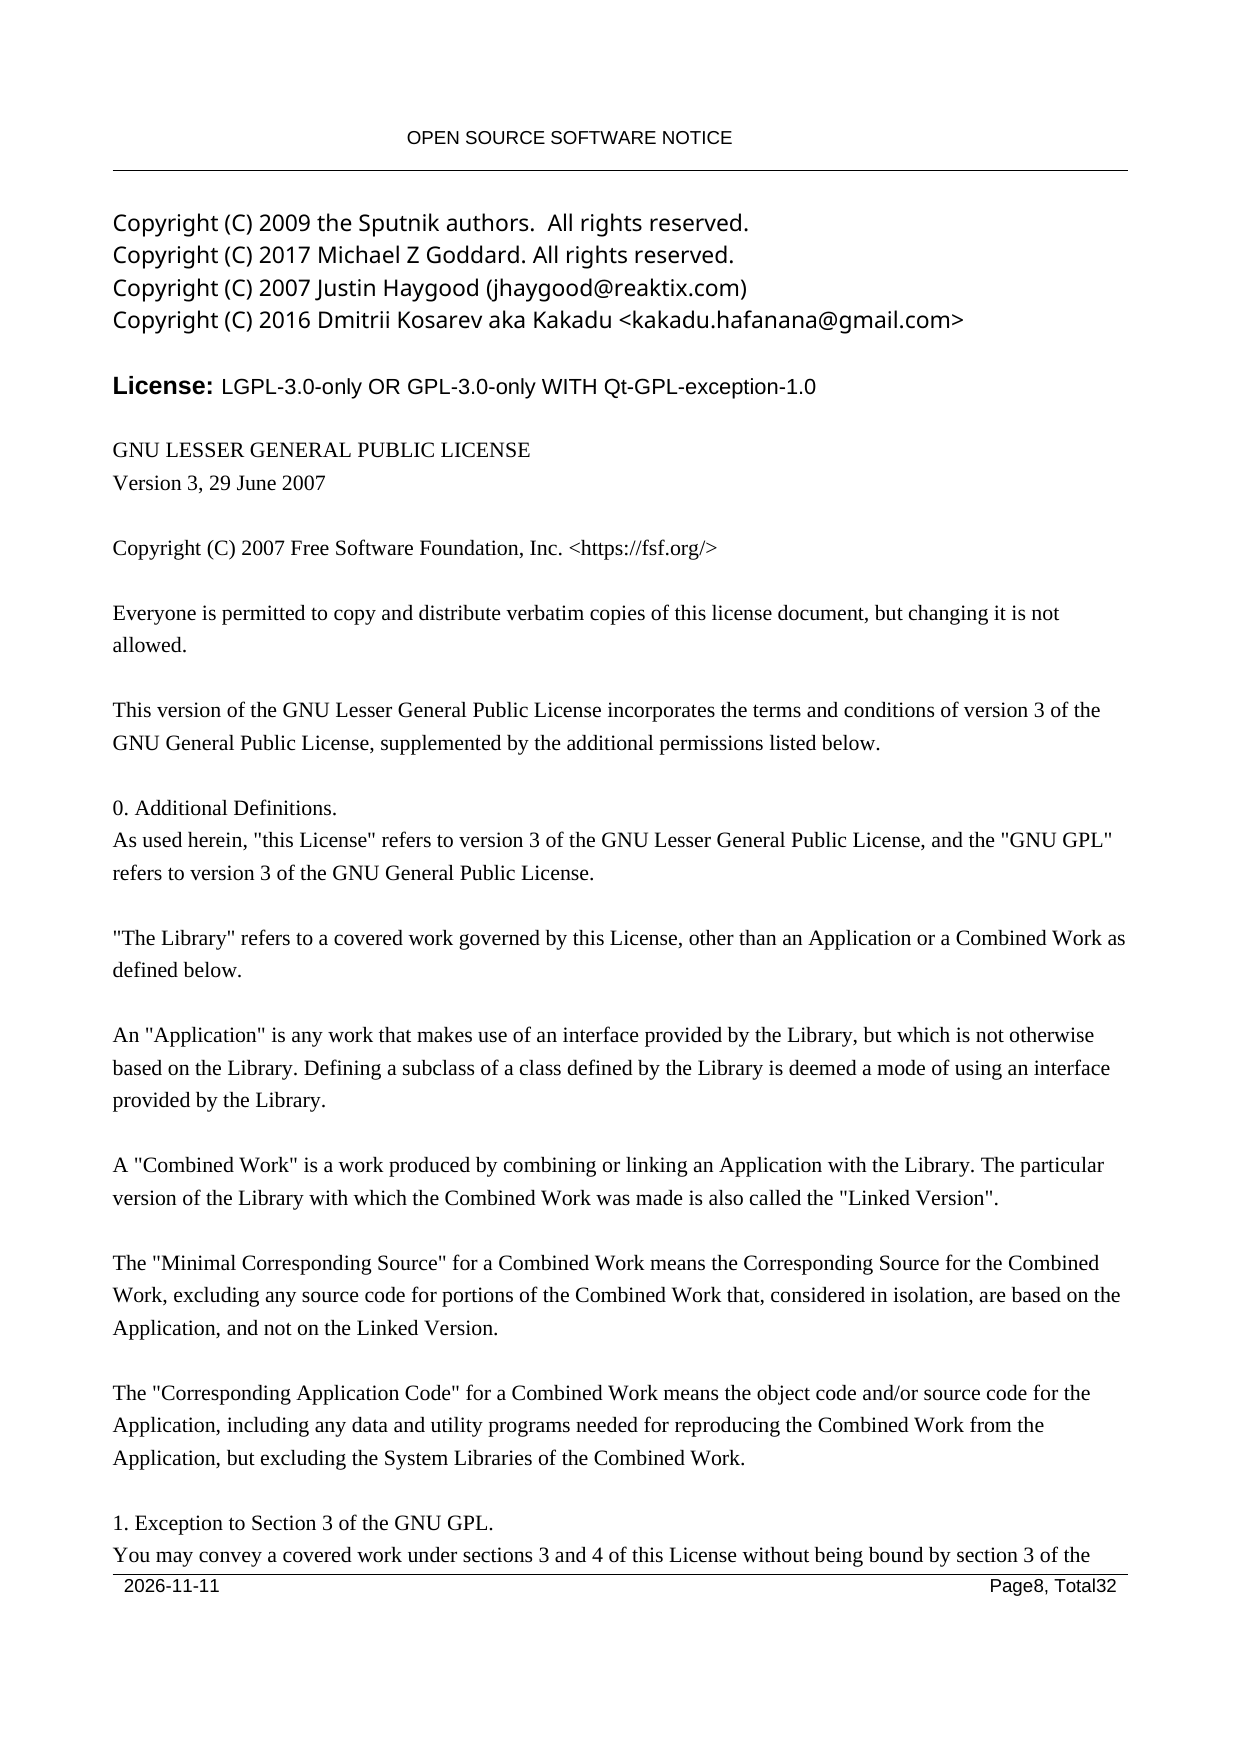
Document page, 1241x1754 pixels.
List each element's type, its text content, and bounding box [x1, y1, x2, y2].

text "The Library" refers to a covered work governed by this License, other than an Application or a Combined Work as defined below. [112, 921, 1128, 986]
text Everyone is permitted to copy and distribute verbatim copies of this license document, but changing it is not allowed. [112, 596, 1128, 661]
text Copyright (C) 2007 Free Software Foundation, Inc. <https://fsf.org/> [112, 531, 1128, 564]
text Version 3, 29 June 2007 [112, 466, 1128, 499]
text As used herein, "this License" refers to version 3 of the GNU Lesser General Public License, and the "GNU GPL" refers to version 3 of the GNU General Public License. [112, 824, 1128, 889]
text This version of the GNU Lesser General Public License incorporates the terms and conditions of version 3 of the GNU General Public License, supplemented by the additional permissions listed below. [112, 694, 1128, 759]
text License: LGPL-3.0-only OR GPL-3.0-only WITH Qt-GPL-exception-1.0 [112, 369, 1128, 401]
text 0. Additional Definitions. [112, 791, 1128, 824]
text 1. Exception to Section 3 of the GNU GPL. [112, 1506, 1128, 1539]
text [112, 1539, 1128, 1571]
text GNU LESSER GENERAL PUBLIC LICENSE [112, 401, 1128, 466]
text A "Combined Work" is a work produced by combining or linking an Application with the Library. The particular version of the Library with which the Combined Work was made is also called the "Linked Version". [112, 1149, 1128, 1214]
text An "Application" is any work that makes use of an interface provided by the Library, but which is not otherwise based on the Library. Defining a subclass of a class defined by the Library is deemed a mode of using an interface provided by the Library. [112, 1019, 1128, 1116]
text The "Minimal Corresponding Source" for a Combined Work means the Corresponding Source for the Combined Work, excluding any source code for portions of the Combined Work that, considered in isolation, are based on the Application, and not on the Linked Version. [112, 1246, 1128, 1344]
text The "Corresponding Application Code" for a Combined Work means the object code and/or source code for the Application, including any data and utility programs needed for reproducing the Combined Work from the Application, but excluding the System Libraries of the Combined Work. [112, 1376, 1128, 1474]
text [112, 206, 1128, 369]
